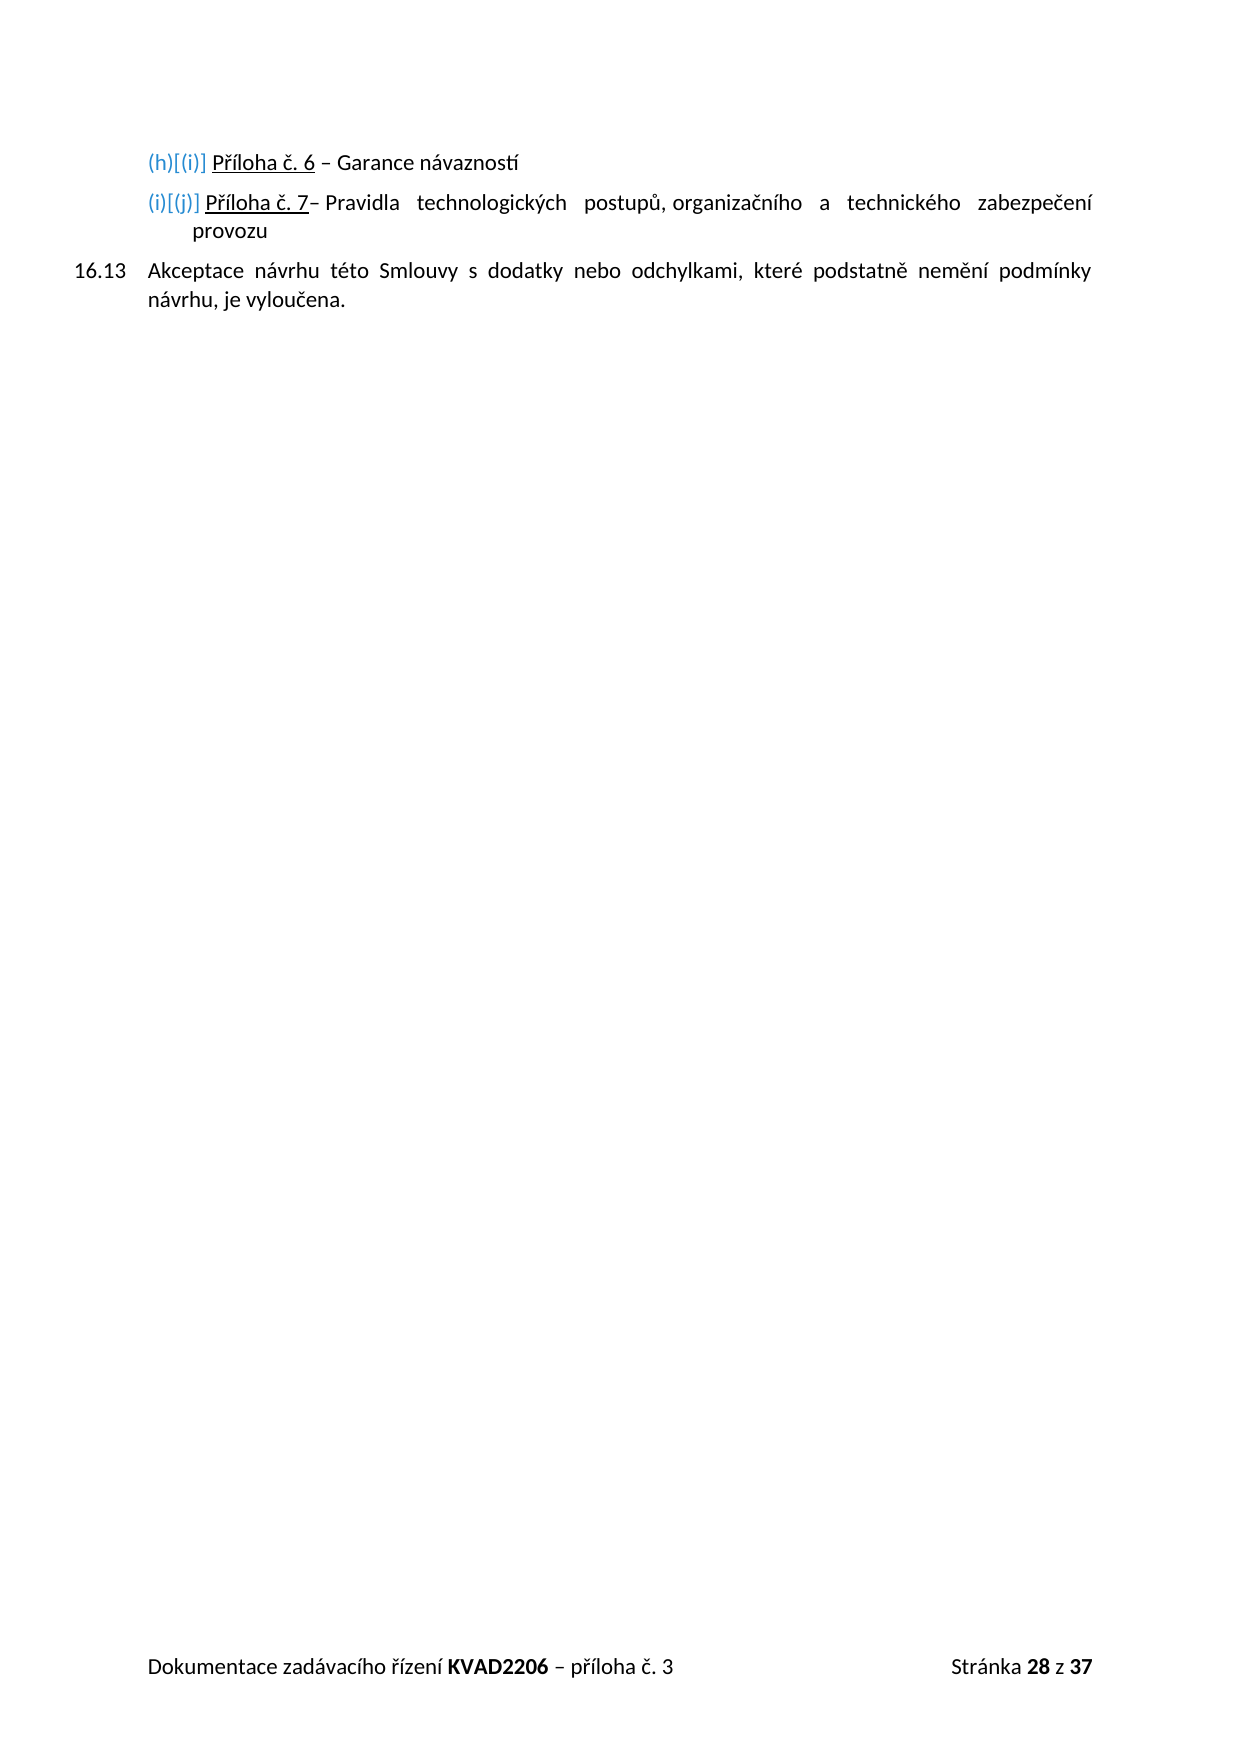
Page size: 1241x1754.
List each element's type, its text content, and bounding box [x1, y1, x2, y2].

text Příloha č. 6 – Garance návazností [148, 148, 1093, 176]
text Příloha č. 7– Pravidla technologických postupů, organizačního a technického zabezpečení provozu [148, 188, 1093, 244]
text Akceptace návrhu této Smlouvy s dodatky nebo odchylkami, které podstatně nemění podmínky návrhu, je vyloučena. [74, 257, 1093, 313]
